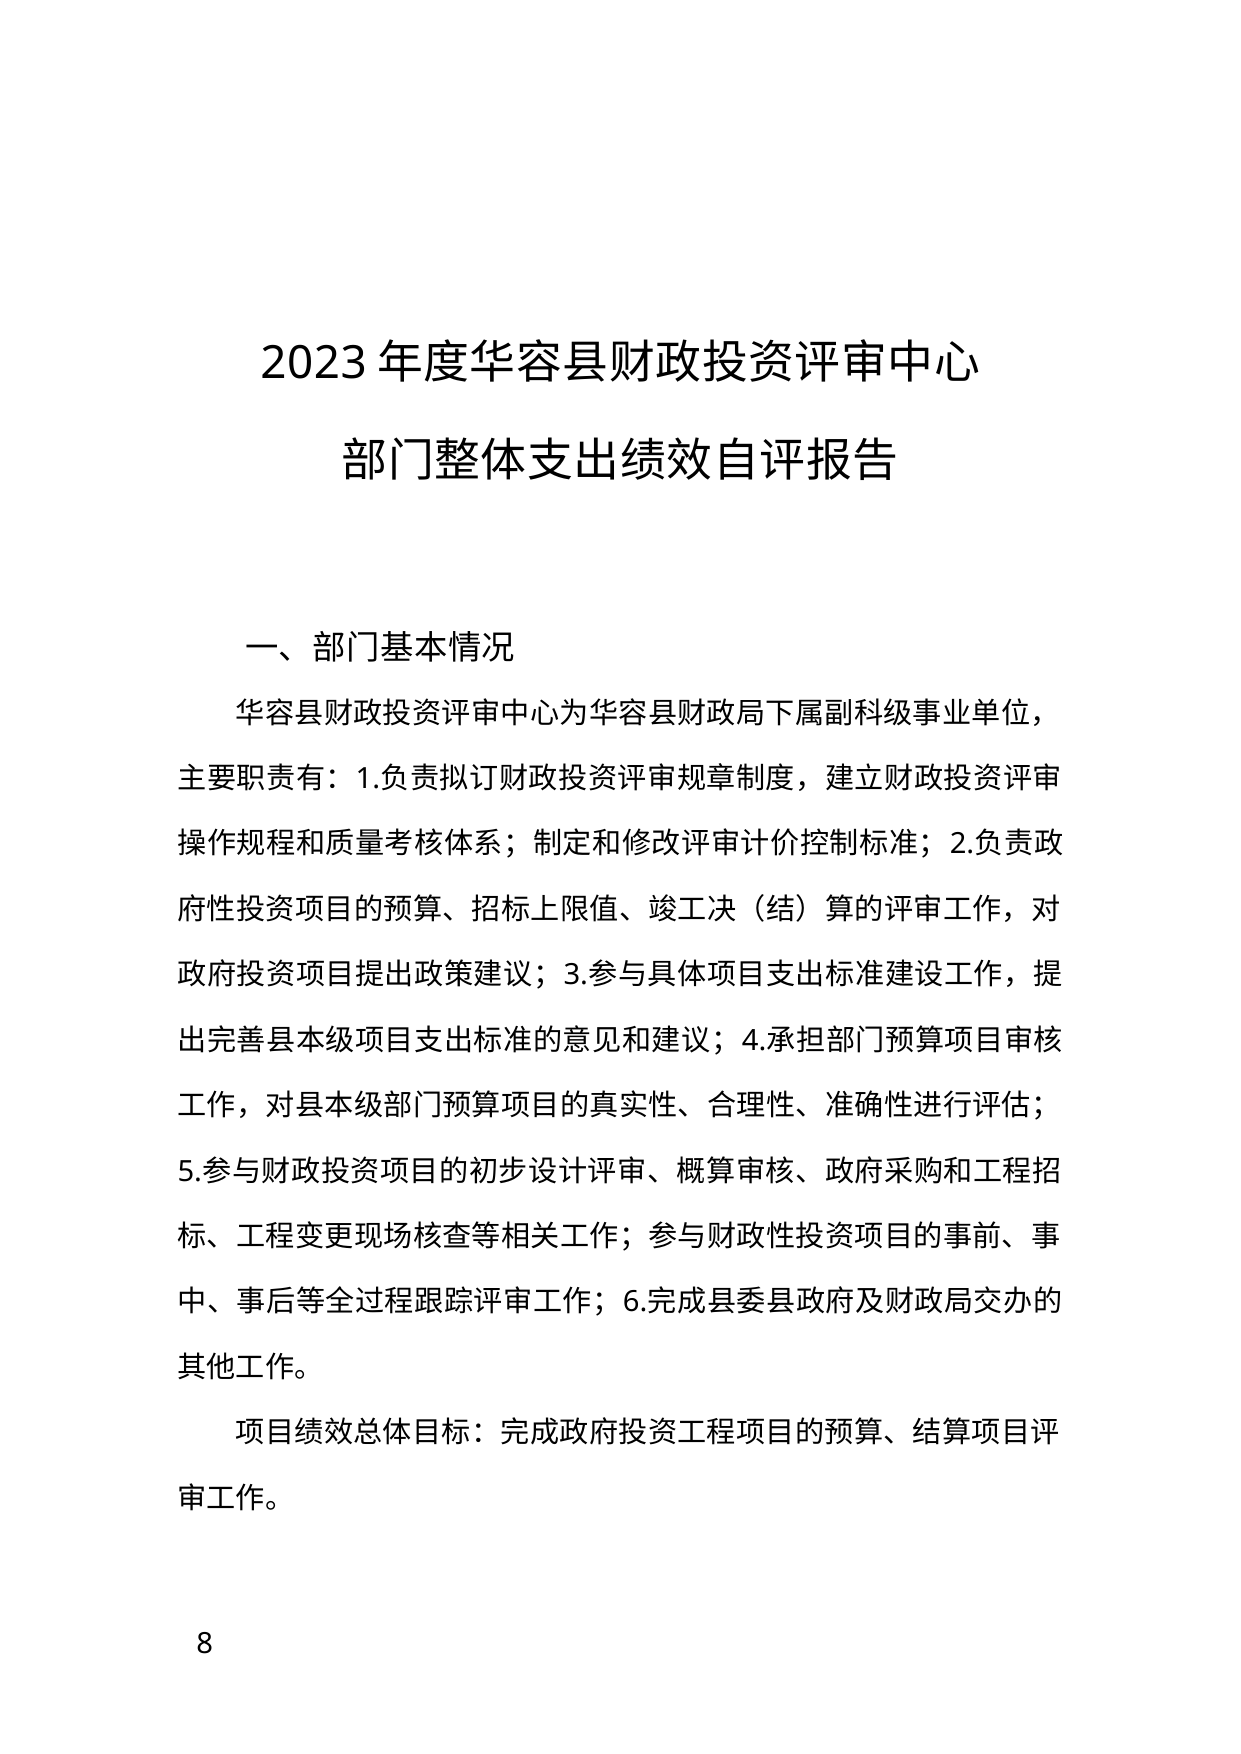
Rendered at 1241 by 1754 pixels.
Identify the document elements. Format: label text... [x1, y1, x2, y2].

text 2023年度华容县财政投资评审中心 [177, 310, 1063, 408]
list 部门基本情况 [245, 612, 1063, 678]
text 项目绩效总体目标：完成政府投资工程项目的预算、结算项目评审工作。 [177, 1397, 1063, 1528]
text 部门整体支出绩效自评报告 [177, 408, 1063, 506]
text 华容县财政投资评审中心为华容县财政局下属副科级事业单位，主要职责有：1.负责拟订财政投资评审规章制度，建立财政投资评审操作规程和质量考核体系；制定和修改评审计价控制标准；2.负责政府性投资项目的预算、招标上限值、竣工决（结）算的评审工作，对政府投资项目提出政策建议；3.参与具体项目支出标准建设工作，提出完善县本级项目支出标准的意见和建议；4.承担部门预算项目审核工作，对县本级部门预算项目的真实性、合理性、准确性进行评估；5.参与财政投资项目的初步设计评审、概算审核、政府采购和工程招标、工程变更现场核查等相关工作；参与财政性投资项目的事前、事中、事后等全过程跟踪评审工作；6.完成县委县政府及财政局交办的其他工作。 [177, 678, 1063, 1397]
